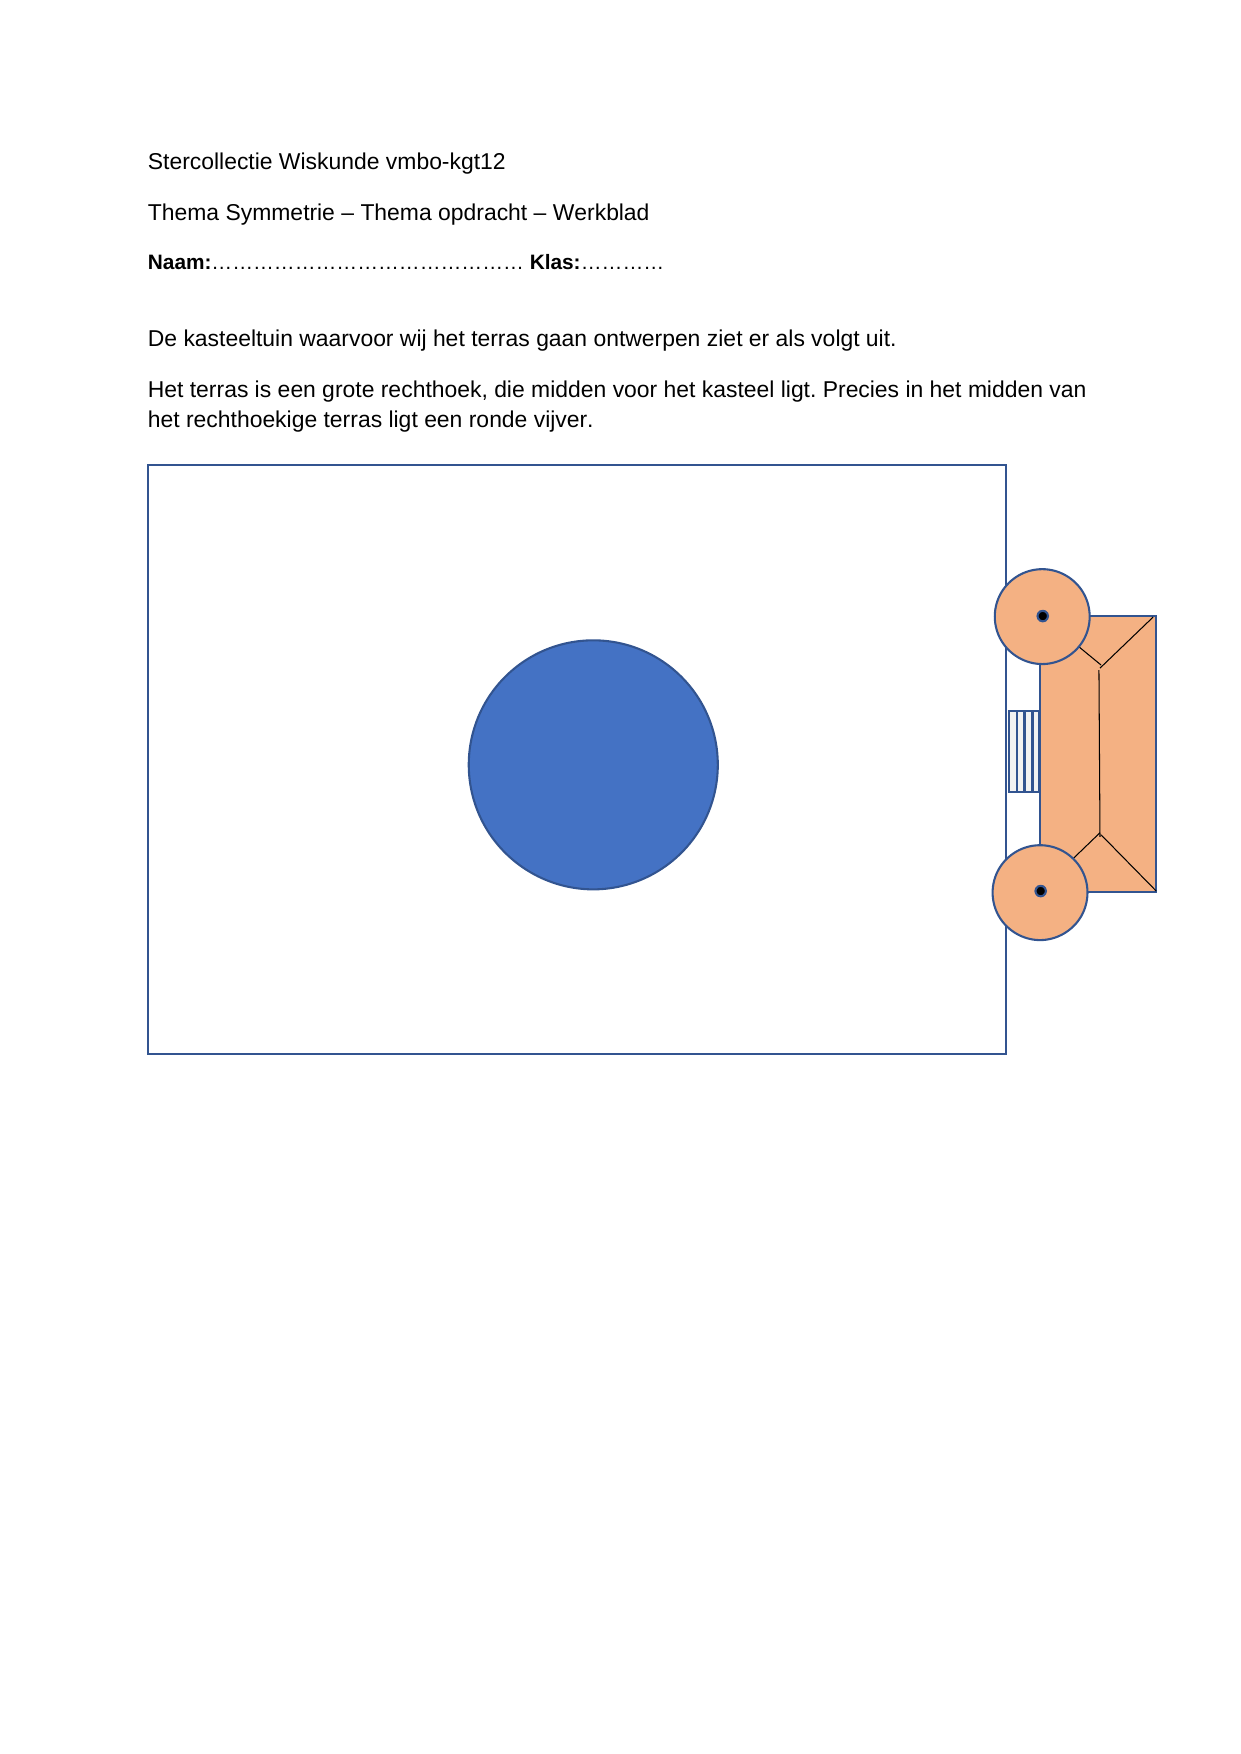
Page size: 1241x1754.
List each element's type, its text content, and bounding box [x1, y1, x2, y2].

text De kasteeltuin waarvoor wij het terras gaan ontwerpen ziet er als volgt uit. [148, 325, 1093, 351]
text Thema Symmetrie – Thema opdracht – Werkblad [148, 199, 1093, 225]
text Het terras is een grote rechthoek, die midden voor het kasteel ligt. Precies in het midden van het rechthoekige terras ligt een ronde vijver. [148, 376, 1093, 432]
text Naam:……………………………………… Klas:………… [148, 250, 1093, 274]
text Stercollectie Wiskunde vmbo-kgt12 [148, 148, 1093, 174]
